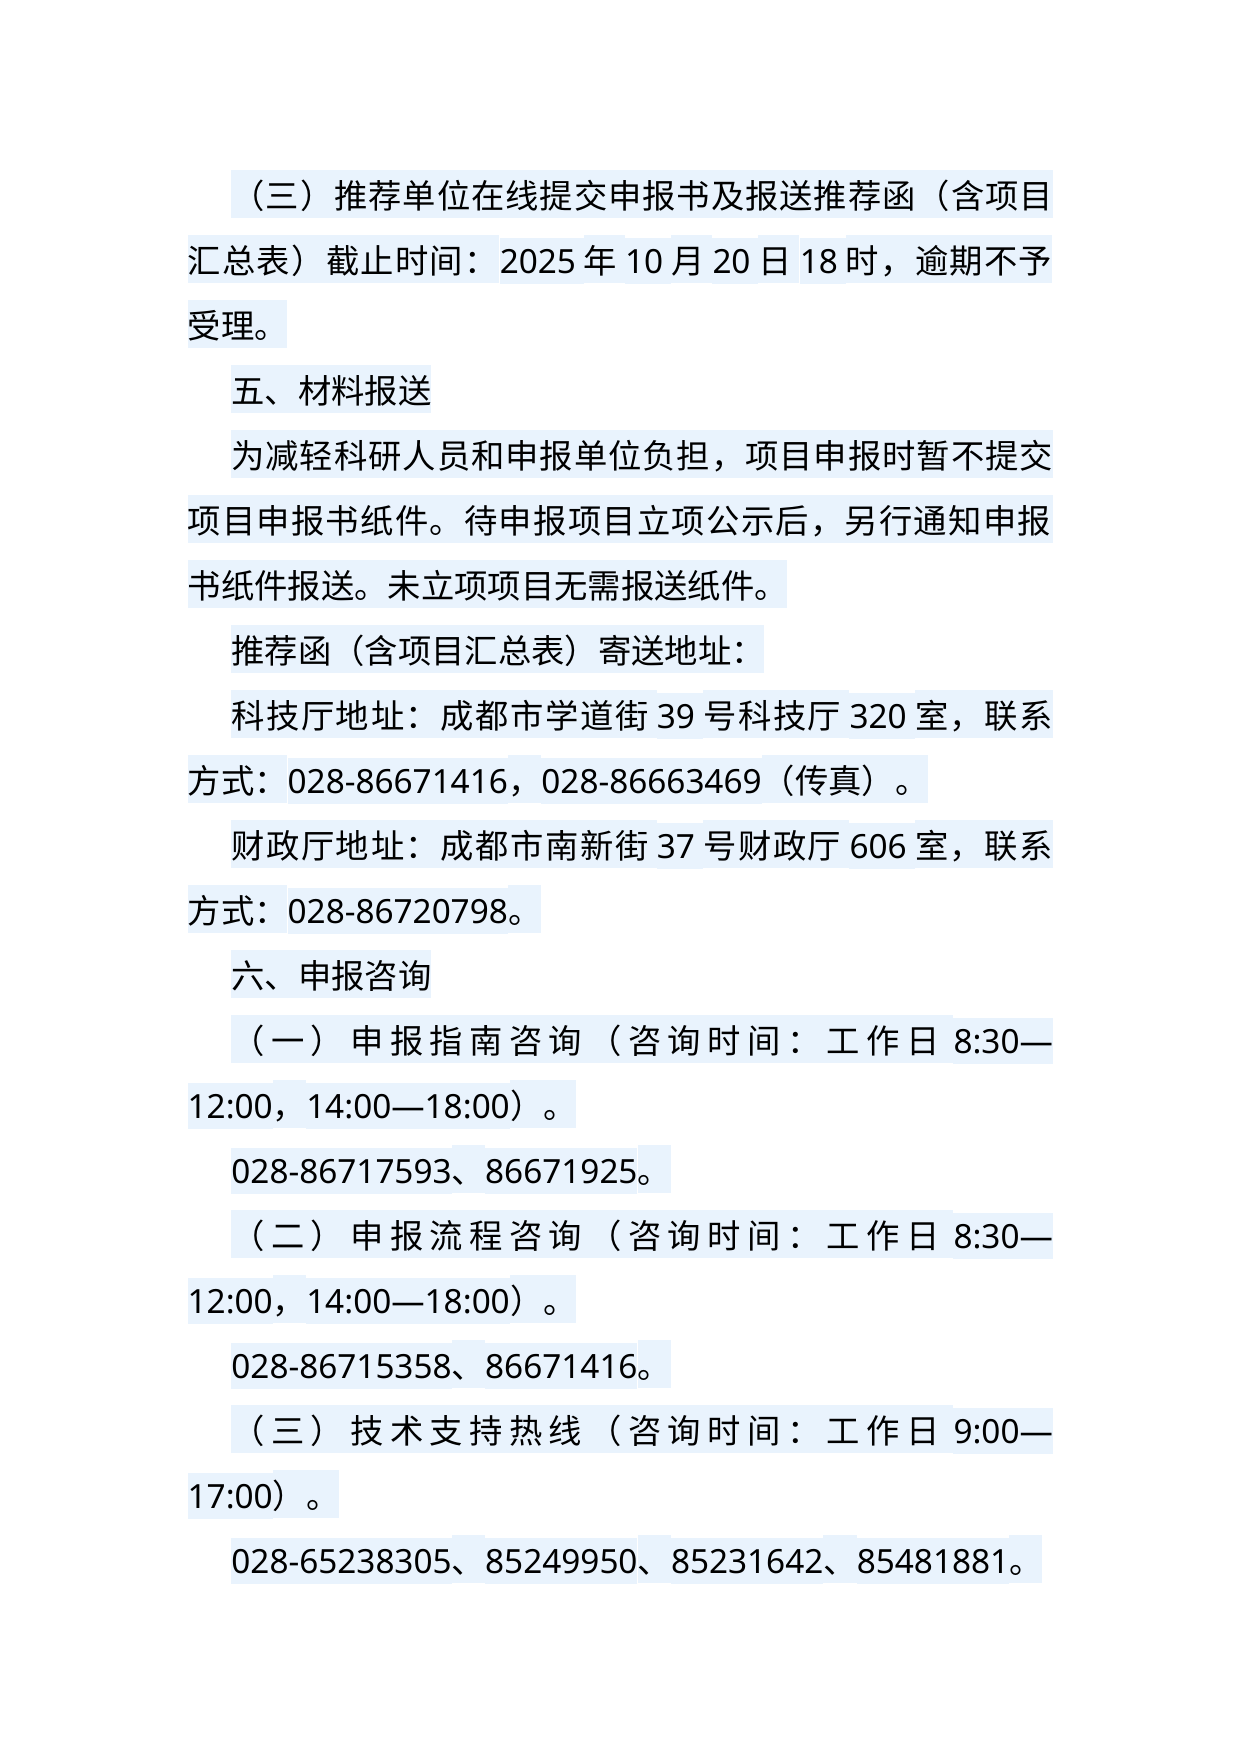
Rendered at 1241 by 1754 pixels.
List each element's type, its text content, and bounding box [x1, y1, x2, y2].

text （二）申报流程咨询（咨询时间：工作日8:30—12:00，14:00—18:00）。 [187, 1202, 1053, 1332]
text 028-86717593、86671925。 [187, 1137, 1053, 1202]
text 028-86715358、86671416。 [187, 1332, 1053, 1397]
text （三）技术支持热线（咨询时间：工作日9:00—17:00）。 [187, 1397, 1053, 1527]
text 科技厅地址：成都市学道街39号科技厅320室，联系方式：028-86671416，028-86663469（传真）。 [187, 682, 1053, 812]
text 六、申报咨询 [187, 942, 1053, 1007]
text 财政厅地址：成都市南新街37号财政厅606室，联系方式：028-86720798。 [187, 812, 1053, 942]
text （一）申报指南咨询（咨询时间：工作日8:30—12:00，14:00—18:00）。 [187, 1007, 1053, 1137]
text 为减轻科研人员和申报单位负担，项目申报时暂不提交项目申报书纸件。待申报项目立项公示后，另行通知申报书纸件报送。未立项项目无需报送纸件。 [187, 422, 1053, 617]
text 五、材料报送 [187, 357, 1053, 422]
text （三）推荐单位在线提交申报书及报送推荐函（含项目汇总表）截止时间：2025年10月20日18时，逾期不予受理。 [187, 162, 1053, 357]
text 028-65238305、85249950、85231642、85481881。 [187, 1527, 1053, 1592]
text 推荐函（含项目汇总表）寄送地址： [187, 617, 1053, 682]
